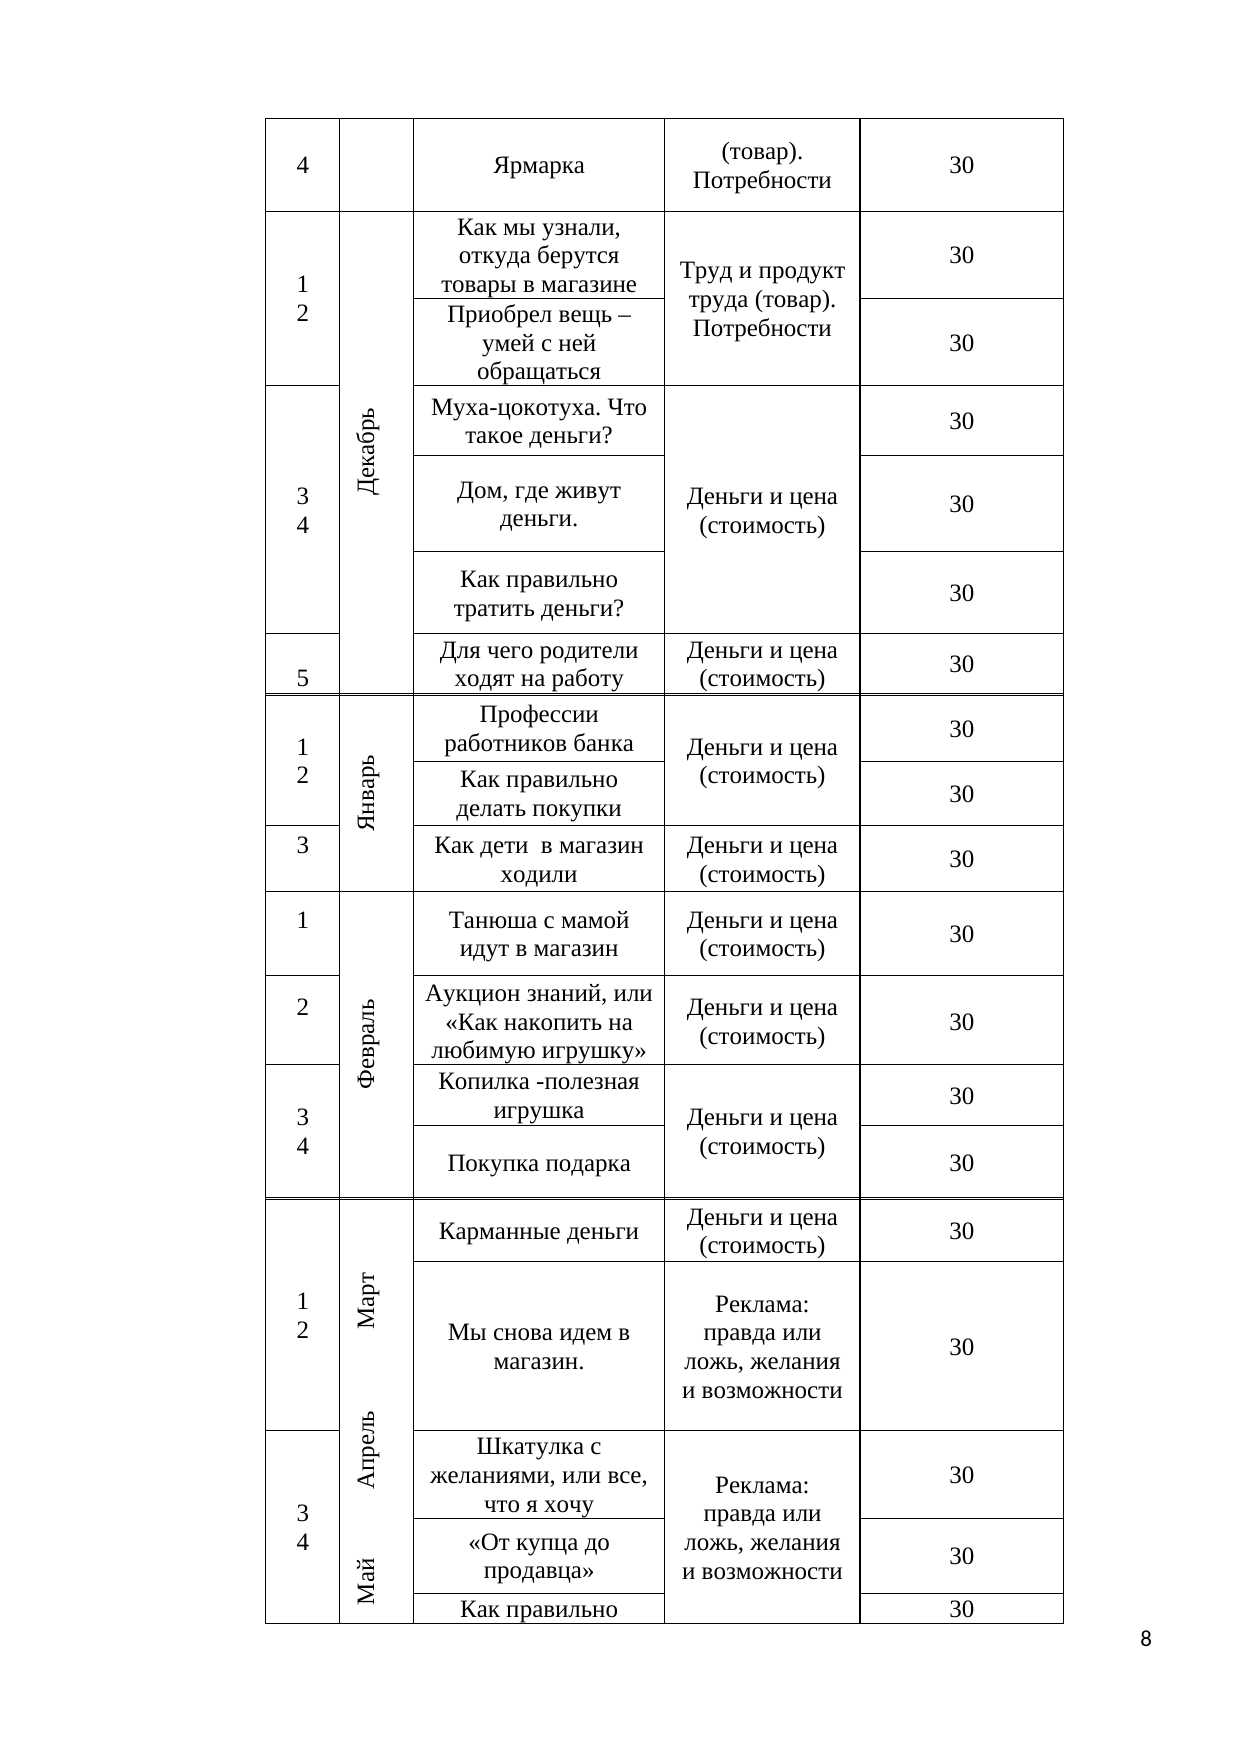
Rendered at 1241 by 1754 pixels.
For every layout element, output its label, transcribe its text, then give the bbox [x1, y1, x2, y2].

table_cell 5 [266, 634, 339, 693]
table_cell 3 4 [266, 1431, 339, 1623]
table_cell 30 [861, 552, 1063, 633]
table_cell 30 [861, 456, 1063, 551]
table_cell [665, 212, 859, 385]
table_cell Деньги и цена (стоимость) [665, 1200, 859, 1261]
table_cell 30 [861, 696, 1063, 761]
table_cell 3 4 [266, 1065, 339, 1197]
table_cell «От купца до продавца» [414, 1519, 664, 1592]
table_cell 30 [861, 1262, 1063, 1430]
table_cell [414, 1594, 664, 1623]
table_cell 30 [861, 1200, 1063, 1261]
table_cell Январь [340, 696, 413, 891]
table_cell Деньги и цена (стоимость) [665, 634, 859, 693]
table_cell Дом, где живут деньги. [414, 456, 664, 551]
table_cell Деньги и цена (стоимость) [665, 826, 859, 891]
table_cell Покупка подарка [414, 1126, 664, 1197]
table_cell Деньги и цена (стоимость) [665, 976, 859, 1064]
table_cell Профессии работников банка [414, 696, 664, 761]
table_cell Февраль [340, 892, 413, 1197]
table_cell 1 2 [266, 696, 339, 825]
table_cell 30 [861, 1431, 1063, 1518]
table_cell Карманные деньги [414, 1200, 664, 1261]
table_cell Муха-цокотуха. Что такое деньги? [414, 386, 664, 455]
table_cell 30 [861, 212, 1063, 298]
table_cell 2 [266, 976, 339, 1064]
table_cell Танюша с мамой идут в магазин [414, 892, 664, 975]
table_cell Мы снова идем в магазин. [414, 1262, 664, 1430]
table_cell 3 4 [266, 386, 339, 633]
table_cell 30 [861, 299, 1063, 385]
table_cell 30 [861, 386, 1063, 455]
table_cell Шкатулка с желаниями, или все, что я хочу [414, 1431, 664, 1518]
table_cell Как дети в магазин ходили [414, 826, 664, 891]
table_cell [665, 1431, 859, 1623]
table_cell Как правильно тратить деньги? [414, 552, 664, 633]
table_cell 1 2 [266, 212, 339, 385]
table_cell Деньги и цена (стоимость) [665, 1065, 859, 1197]
table_cell Приобрел вещь – умей с ней обращаться [414, 299, 664, 385]
table_cell Деньги и цена (стоимость) [665, 696, 859, 825]
table_cell 30 [861, 1065, 1063, 1125]
table_cell 30 [861, 976, 1063, 1064]
table_cell Для чего родители ходят на работу [414, 634, 664, 693]
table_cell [665, 119, 859, 211]
table_cell Аукцион знаний, или «Как накопить на любимую игрушку» [414, 976, 664, 1064]
table_cell Как мы узнали, откуда берутся товары в магазине [414, 212, 664, 298]
table_cell 30 [861, 762, 1063, 825]
table_cell 30 [861, 826, 1063, 891]
table_cell 3 4 [266, 119, 339, 211]
table_cell 30 [861, 1126, 1063, 1197]
table_cell 30 [861, 1594, 1063, 1623]
table_cell Деньги и цена (стоимость) [665, 386, 859, 633]
table_cell 3 [266, 826, 339, 891]
table_cell Как правильно делать покупки [414, 762, 664, 825]
table_cell Декабрь [340, 212, 413, 693]
table_cell Май Апрель Март [340, 1200, 413, 1623]
table_cell Деньги и цена (стоимость) [665, 892, 859, 975]
table_cell 1 [266, 892, 339, 975]
table_cell 30 [861, 119, 1063, 211]
table_cell 1 2 [266, 1200, 339, 1430]
table_cell 30 [861, 634, 1063, 693]
table_cell 30 [861, 1519, 1063, 1592]
table_cell Копилка -полезная игрушка [414, 1065, 664, 1125]
table_cell Ярмарка [414, 119, 664, 211]
table_cell 30 [861, 892, 1063, 975]
table_cell Реклама: правда или ложь, желания и возможности [665, 1262, 859, 1430]
